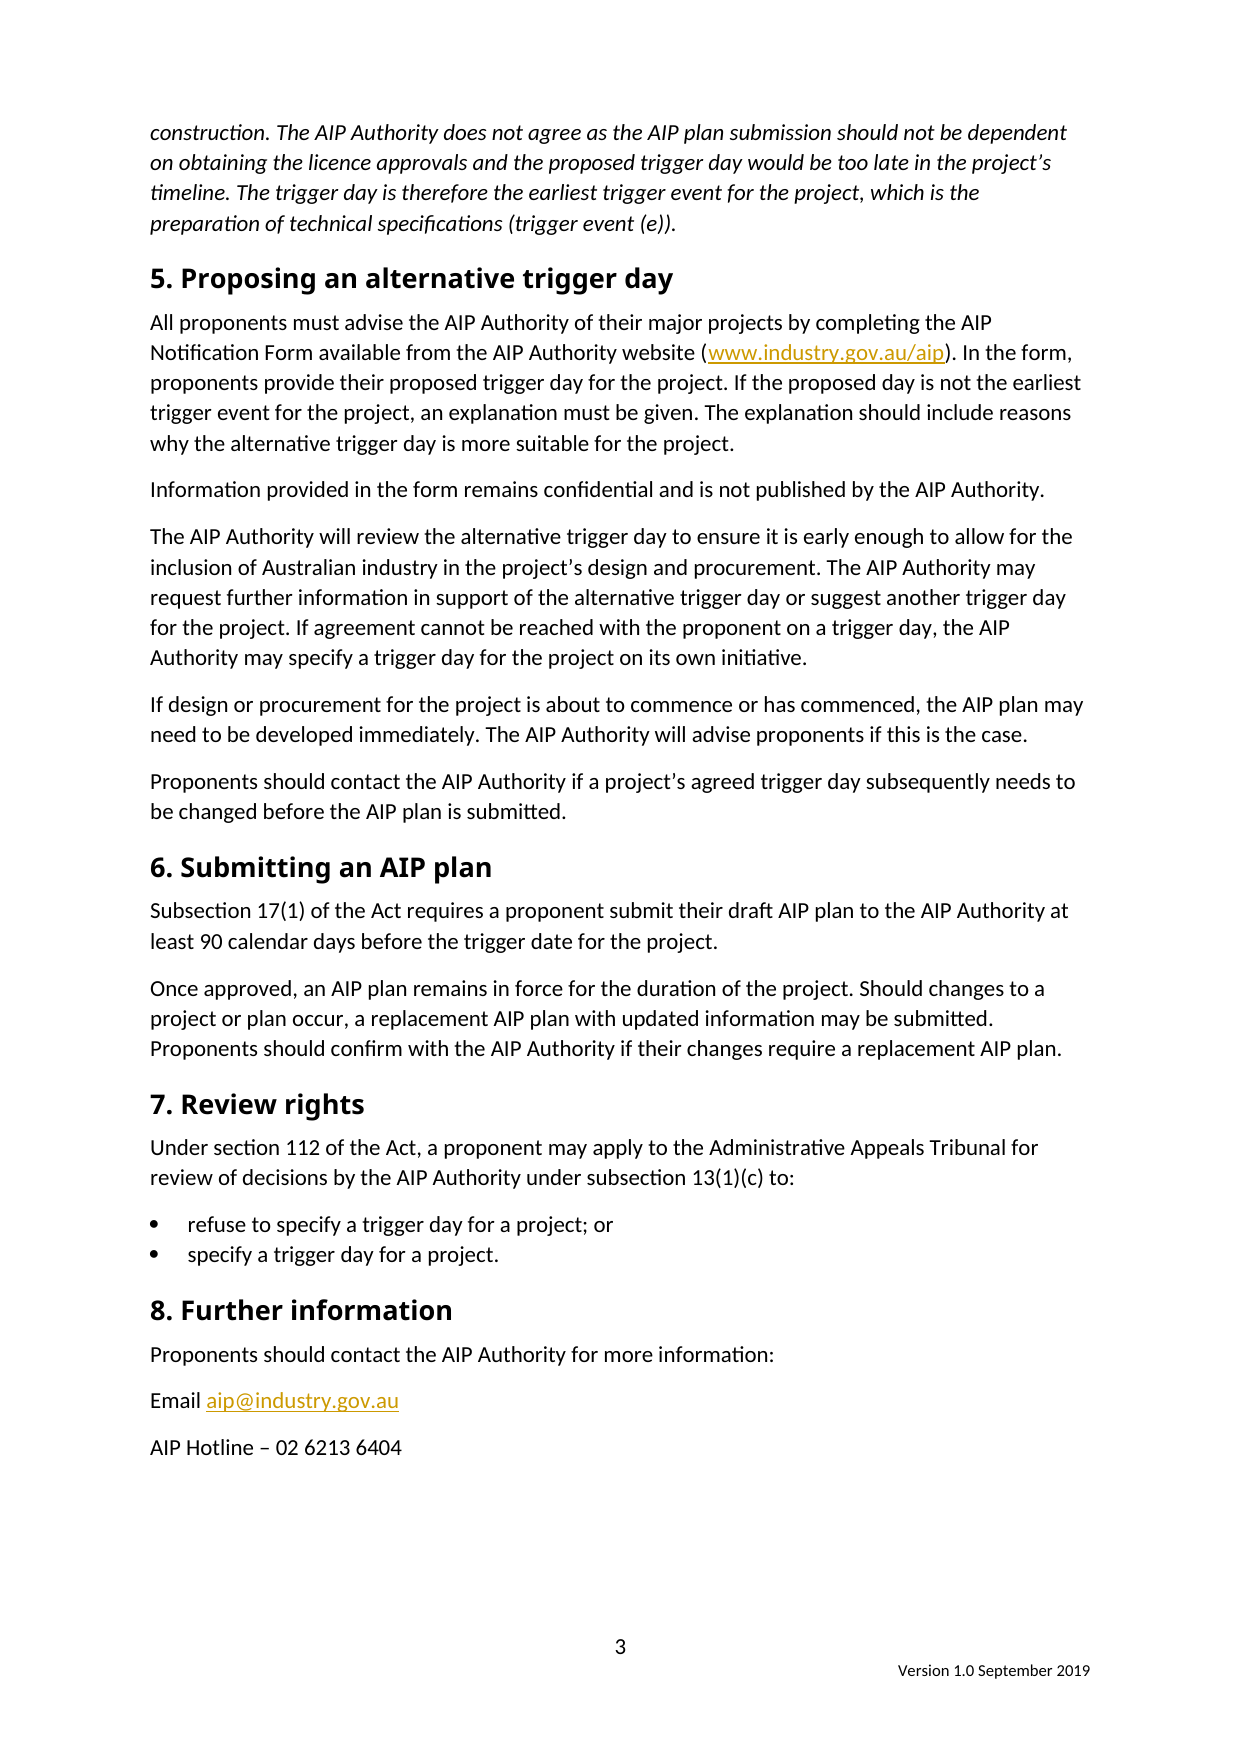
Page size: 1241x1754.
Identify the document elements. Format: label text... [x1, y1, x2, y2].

text Under section 112 of the Act, a proponent may apply to the Administrative Appeals Tribunal for review of decisions by the AIP Authority under subsection 13(1)(c) to: [150, 1133, 1090, 1192]
text Email aip@industry.gov.au [150, 1387, 1090, 1415]
list specify a trigger day for a project. [150, 1241, 1090, 1269]
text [150, 118, 1090, 237]
subtitle 8. Further information [150, 1292, 1090, 1328]
text Information provided in the form remains confidential and is not published by the AIP Authority. [150, 476, 1090, 504]
text AIP Hotline – 02 6213 6404 [150, 1433, 1090, 1462]
subtitle 7. Review rights [150, 1085, 1090, 1122]
text Once approved, an AIP plan remains in force for the duration of the project. Should changes to a project or plan occur, a replacement AIP plan with updated information may be submitted. Proponents should confirm with the AIP Authority if their changes require a replacement AIP plan. [150, 974, 1090, 1062]
text All proponents must advise the AIP Authority of their major projects by completing the AIP Notification Form available from the AIP Authority website (www.industry.gov.au/aip). In the form, proponents provide their proposed trigger day for the project. If the proposed day is not the earliest trigger event for the project, an explanation must be given. The explanation should include reasons why the alternative trigger day is more suitable for the project. [150, 308, 1090, 457]
text Subsection 17(1) of the Act requires a proponent submit their draft AIP plan to the AIP Authority at least 90 calendar days before the trigger date for the project. [150, 897, 1090, 955]
text If design or procurement for the project is about to commence or has commenced, the AIP plan may need to be developed immediately. The AIP Authority will advise proponents if this is the case. [150, 690, 1090, 748]
subtitle 5. Proposing an alternative trigger day [150, 260, 1090, 297]
list refuse to specify a trigger day for a project; or [150, 1210, 1090, 1238]
text Proponents should contact the AIP Authority if a project’s agreed trigger day subsequently needs to be changed before the AIP plan is submitted. [150, 767, 1090, 826]
subtitle 6. Submitting an AIP plan [150, 848, 1090, 885]
text Proponents should contact the AIP Authority for more information: [150, 1340, 1090, 1368]
text The AIP Authority will review the alternative trigger day to ensure it is early enough to allow for the inclusion of Australian industry in the project’s design and procurement. The AIP Authority may request further information in support of the alternative trigger day or suggest another trigger day for the project. If agreement cannot be reached with the proponent on a trigger day, the AIP Authority may specify a trigger day for the project on its own initiative. [150, 522, 1090, 671]
